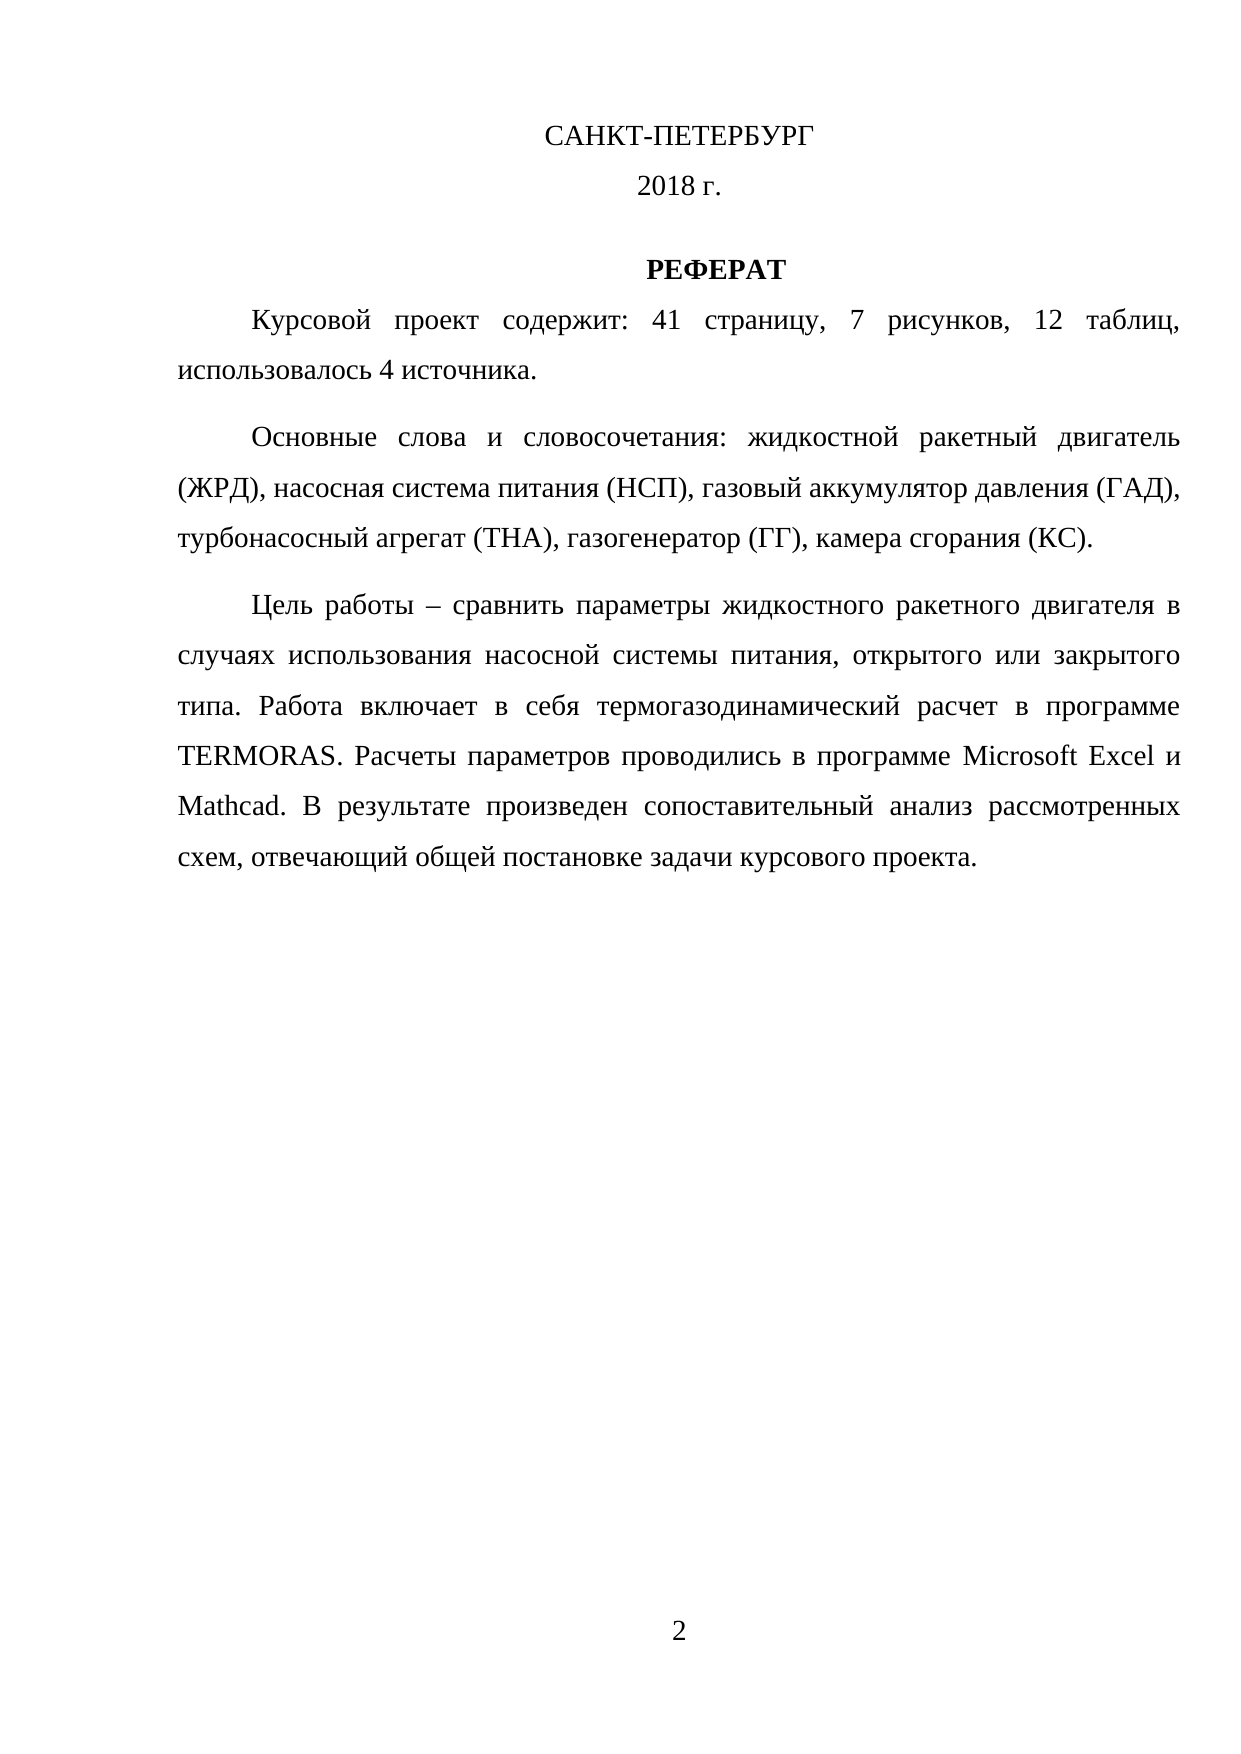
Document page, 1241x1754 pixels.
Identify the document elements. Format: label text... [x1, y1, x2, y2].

text Основные слова и словосочетания: жидкостной ракетный двигатель (ЖРД), насосная система питания (НСП), газовый аккумулятор давления (ГАД), турбонасосный агрегат (ТНА), газогенератор (ГГ), камера сгорания (КС). [177, 419, 1181, 554]
text Цель работы – сравнить параметры жидкостного ракетного двигателя в случаях использования насосной системы питания, открытого или закрытого типа. Работа включает в себя термогазодинамический расчет в программе TERMORAS. Расчеты параметров проводились в программе Microsoft Excel и Mathcad. В результате произведен сопоставительный анализ рассмотренных схем, отвечающий общей постановке задачи курсового проекта. [177, 587, 1181, 872]
text Курсовой проект содержит: 41 страницу, 7 рисунков, 12 таблиц, использовалось 4 источника. [177, 302, 1181, 386]
text 2018 г. [177, 168, 1181, 202]
subtitle РЕФЕРАТ [177, 252, 1181, 285]
text САНКТ-ПЕТЕРБУРГ [177, 118, 1181, 152]
